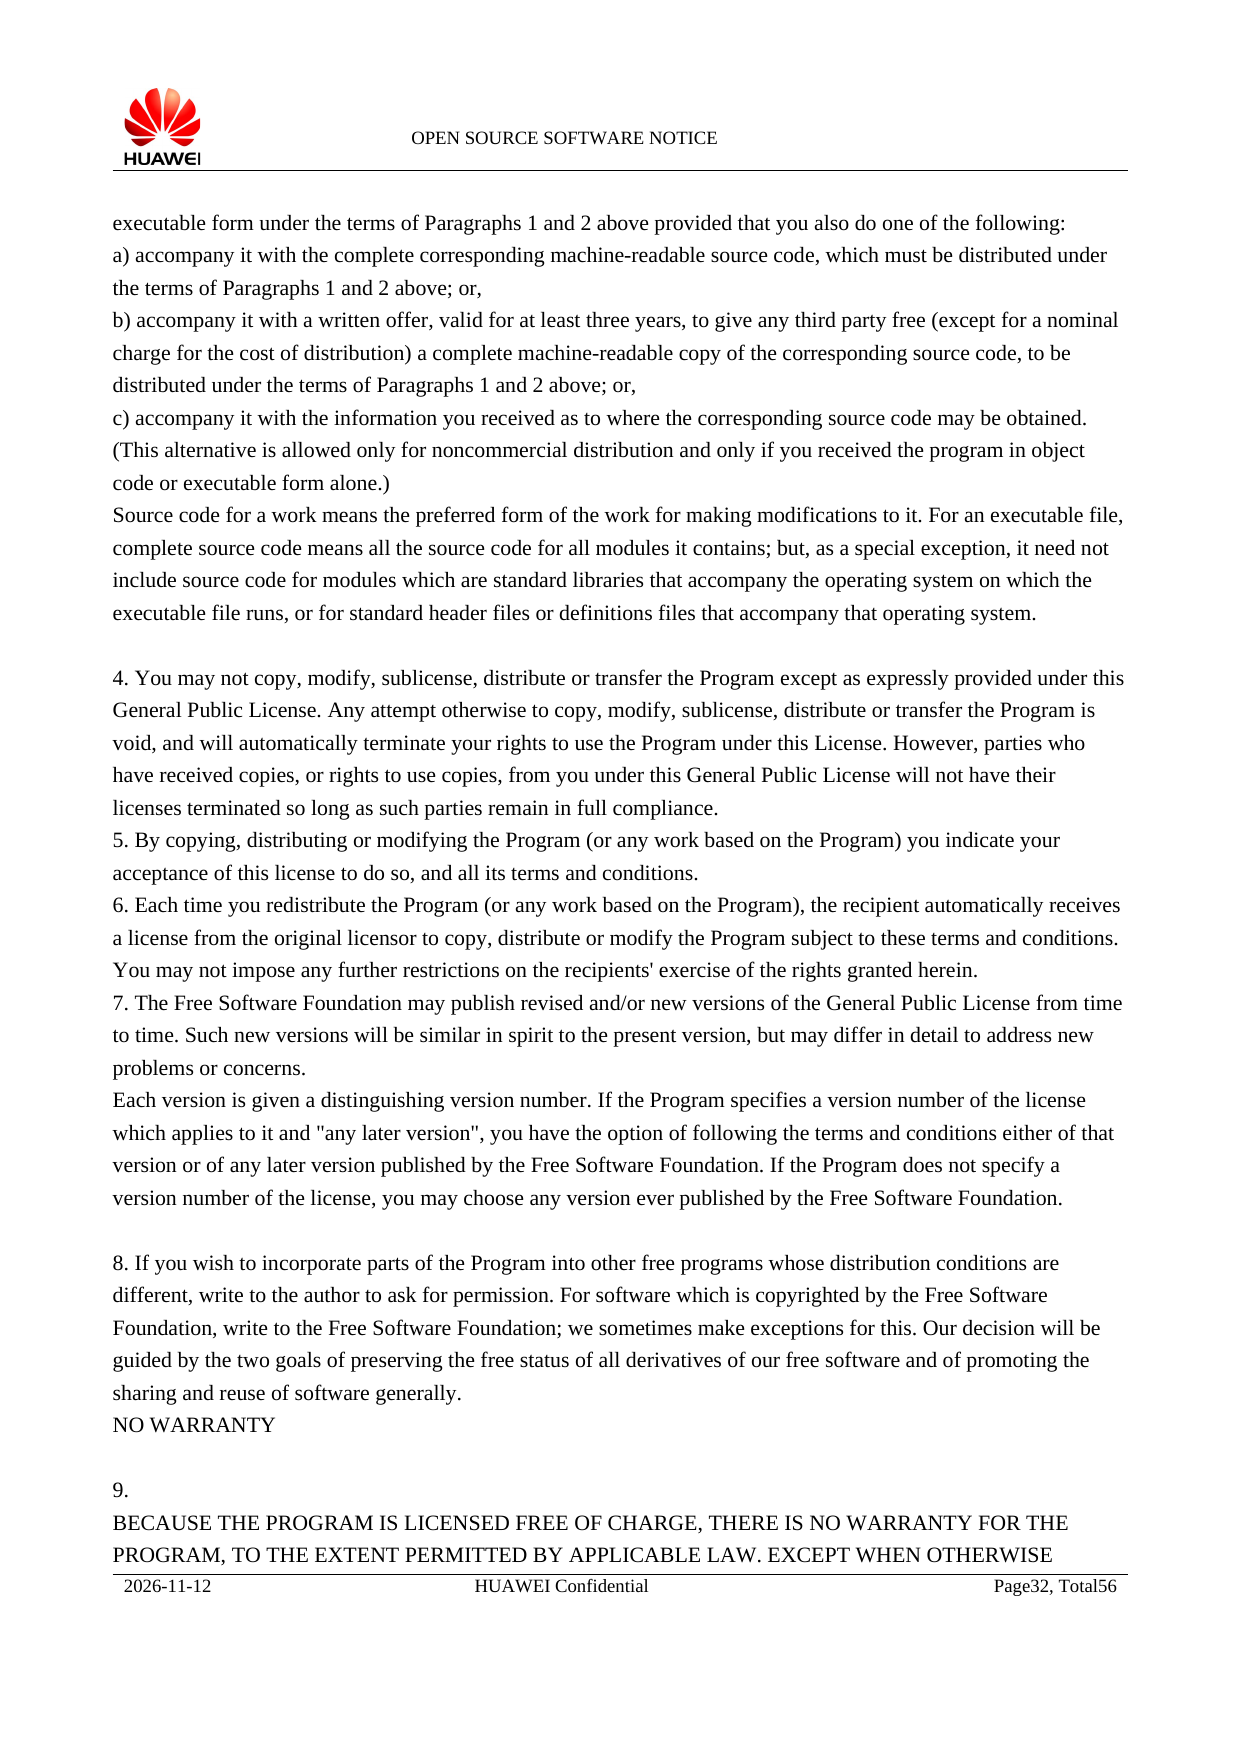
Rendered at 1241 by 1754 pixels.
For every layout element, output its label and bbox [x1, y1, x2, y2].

picture [124, 88, 201, 165]
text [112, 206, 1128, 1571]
